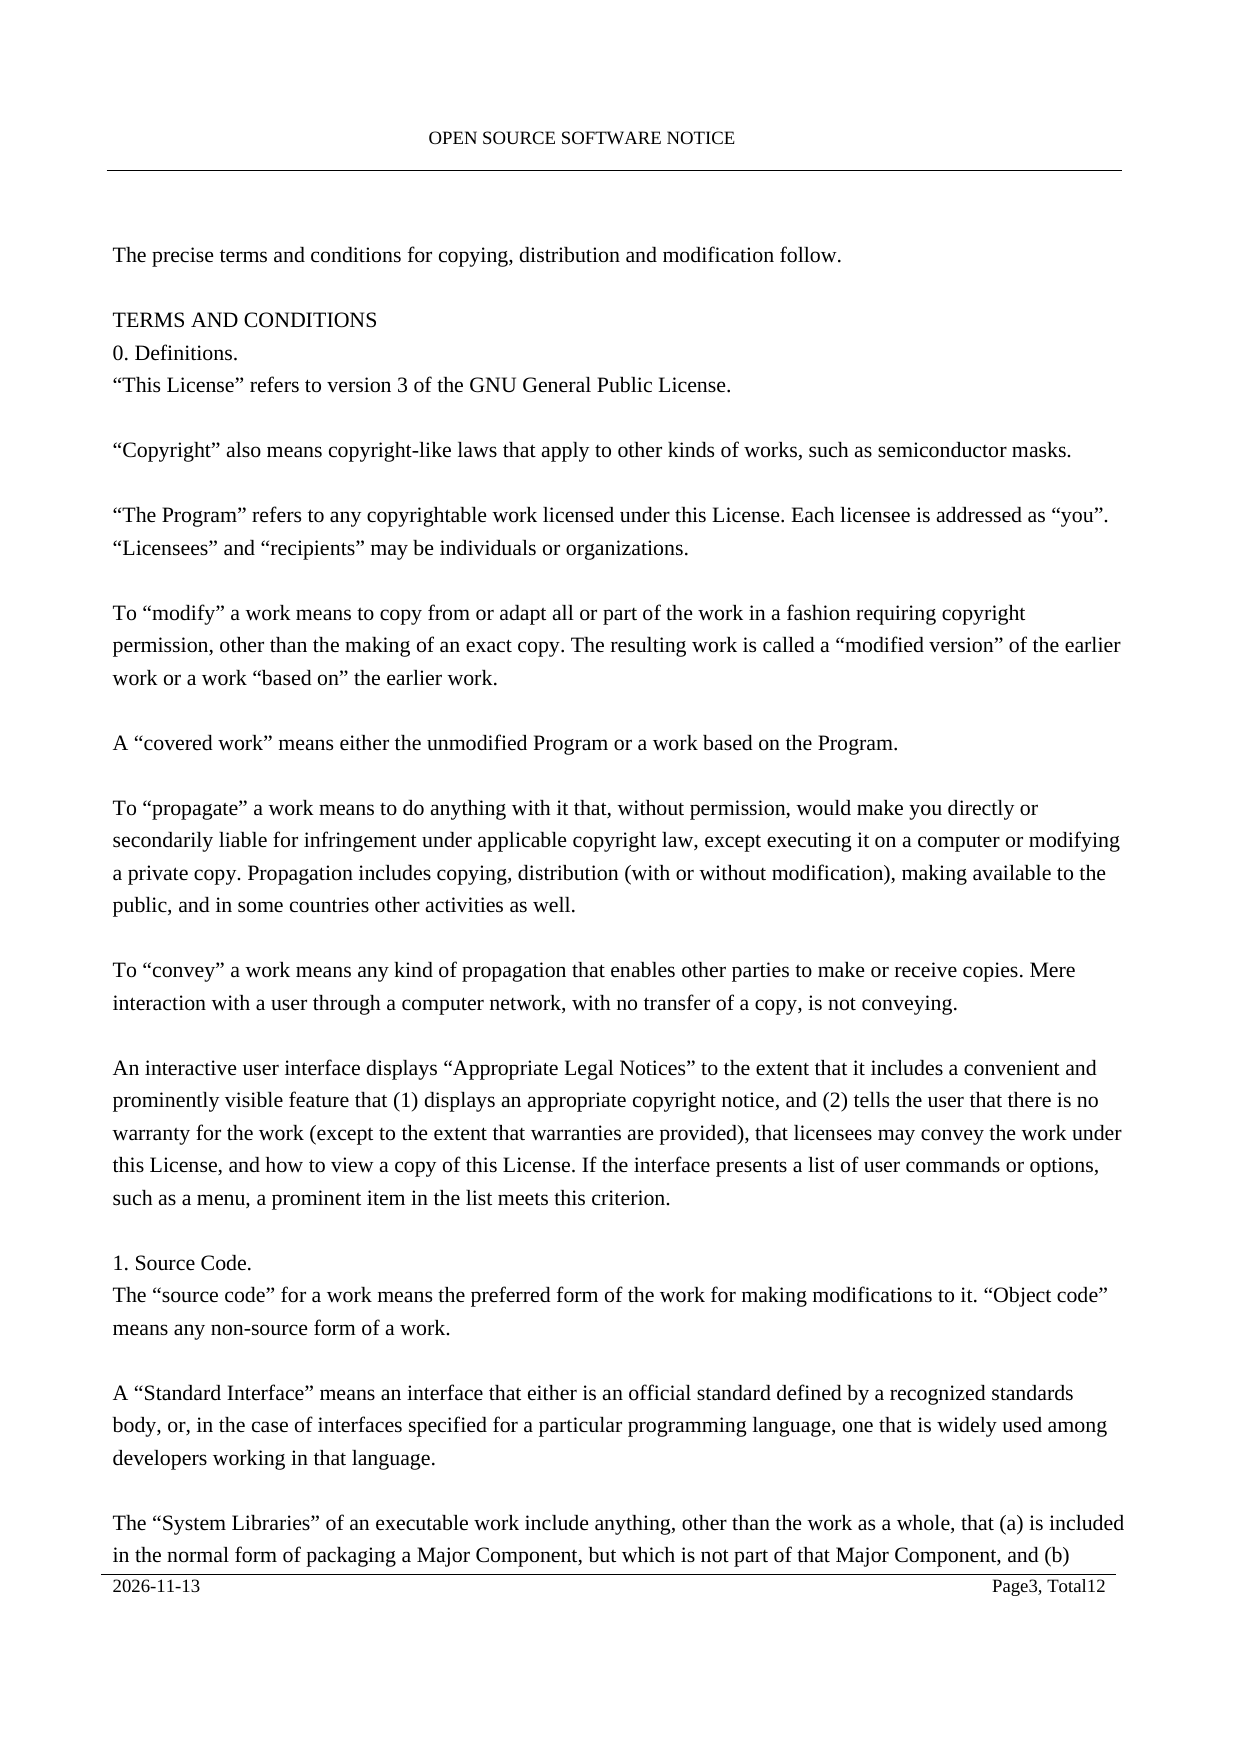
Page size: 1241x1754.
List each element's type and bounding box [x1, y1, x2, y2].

text [112, 206, 1128, 1571]
